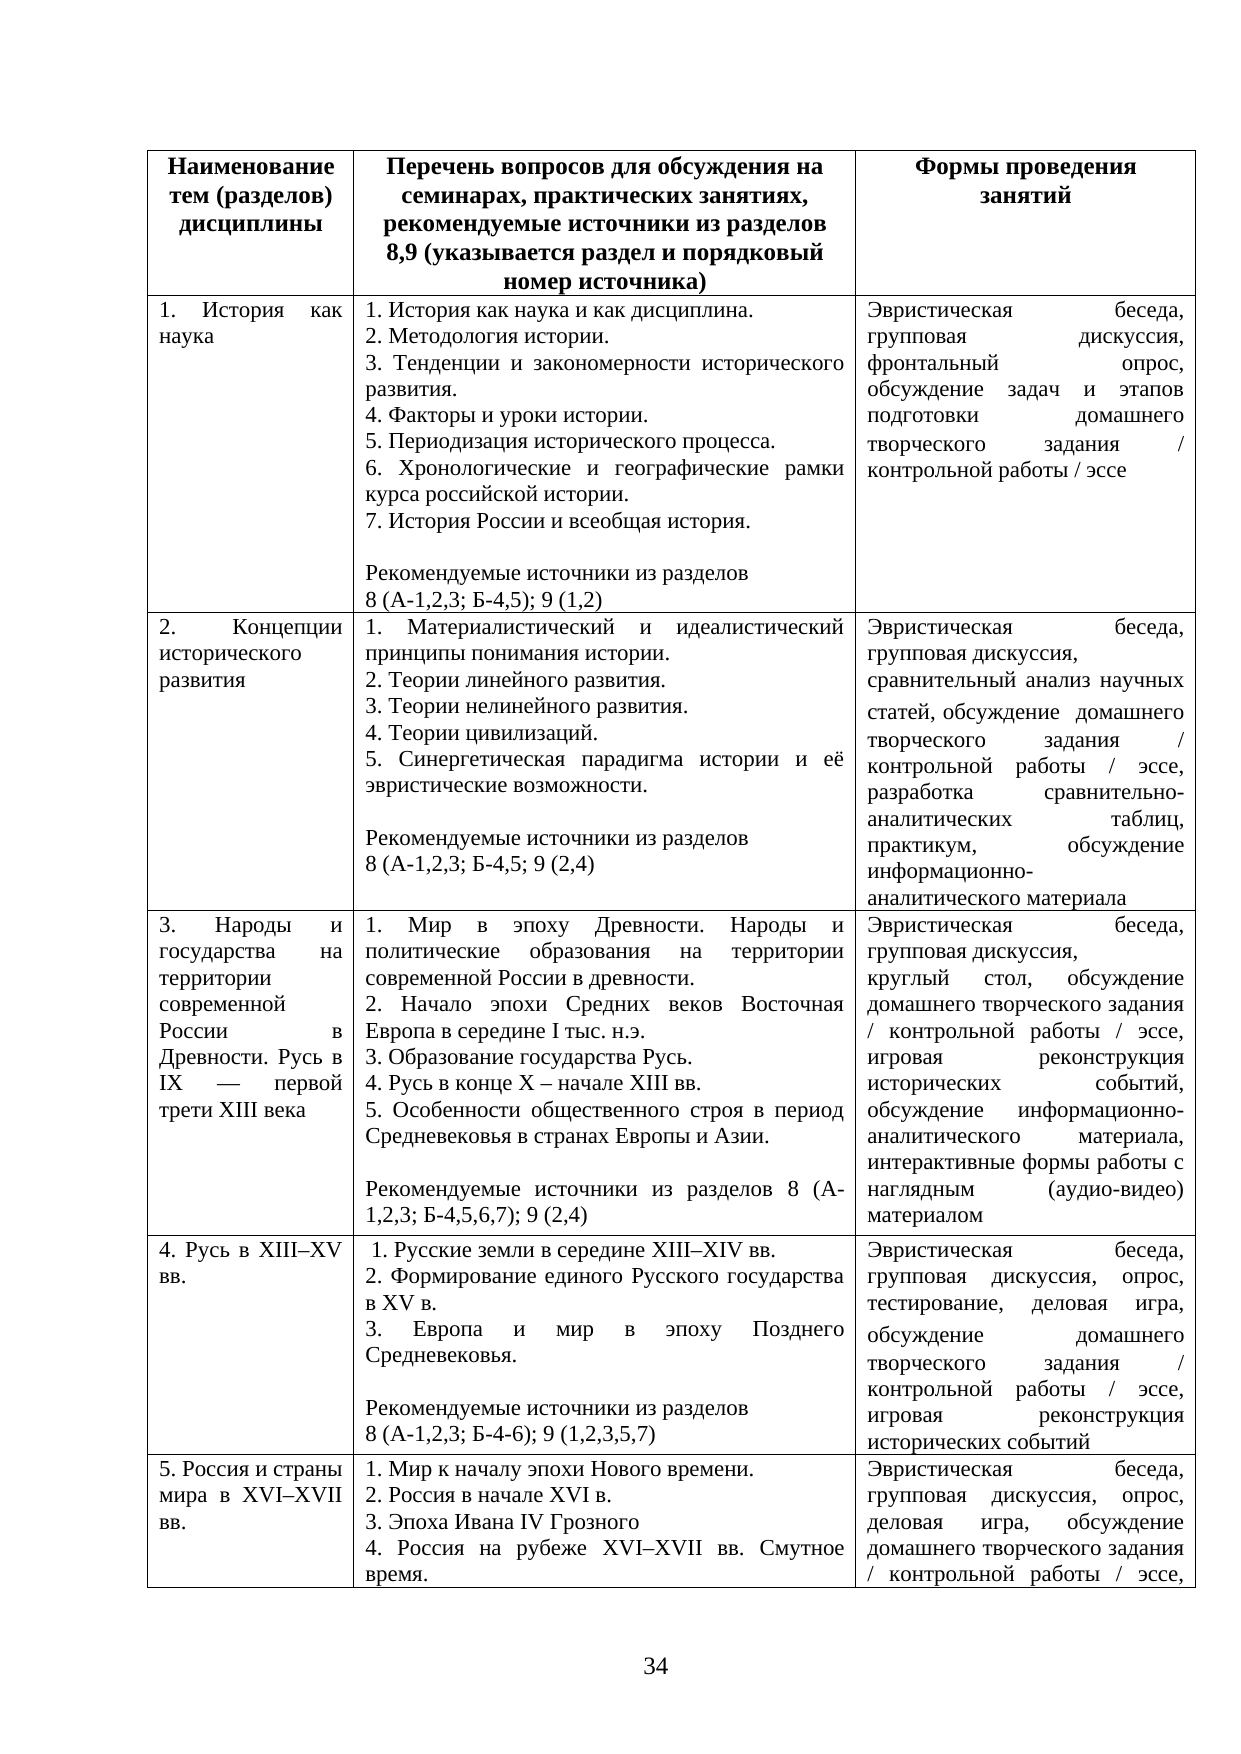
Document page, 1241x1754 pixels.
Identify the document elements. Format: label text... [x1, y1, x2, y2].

table_cell 1. Материалистический и идеалистический принципы понимания истории. 2. Теории линейного развития. 3. Теории нелинейного развития. 4. Теории цивилизаций. 5. Синергетическая парадигма истории и её эвристические возможности. Рекомендуемые источники из разделов 8 (А-1,2,3; Б-4,5; 9 (2,4) [354, 613, 855, 910]
table_cell Эвристическая беседа, групповая дискуссия, круглый стол, обсуждение домашнего творческого задания / контрольной работы / эссе, игровая реконструкция исторических событий, обсуждение информационно-аналитического материала, интерактивные формы работы с наглядным (аудио-видео) материалом [856, 911, 1195, 1235]
table_cell 2. Концепции исторического развития [148, 613, 353, 910]
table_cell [148, 1455, 353, 1587]
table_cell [354, 1455, 855, 1587]
table_header Перечень вопросов для обсуждения на семинарах, практических занятиях, рекомендуемые источники из разделов 8,9 (указывается раздел и порядковый номер источника) [354, 151, 855, 295]
table_header Формы проведения занятий [856, 151, 1195, 295]
table_cell 1. Мир в эпоху Древности. Народы и политические образования на территории современной России в древности. 2. Начало эпохи Средних веков Восточная Европа в середине I тыс. н.э. 3. Образование государства Русь. 4. Русь в конце X – начале XIII вв. 5. Особенности общественного строя в период Средневековья в странах Европы и Азии. Рекомендуемые источники из разделов 8 (А-1,2,3; Б-4,5,6,7); 9 (2,4) [354, 911, 855, 1235]
table_cell 1. История как наука [148, 296, 353, 612]
table_cell 1. Русские земли в середине XIII–XIV вв. 2. Формирование единого Русского государства в XV в. 3. Европа и мир в эпоху Позднего Средневековья. Рекомендуемые источники из разделов 8 (А-1,2,3; Б-4-6); 9 (1,2,3,5,7) [354, 1236, 855, 1454]
table_cell 3. Народы и государства на территории современной России в Древности. Русь в IX — первой трети XIII века [148, 911, 353, 1235]
table_cell 1. История как наука и как дисциплина. 2. Методология истории. 3. Тенденции и закономерности исторического развития. 4. Факторы и уроки истории. 5. Периодизация исторического процесса. 6. Хронологические и географические рамки курса российской истории. 7. История России и всеобщая история. Рекомендуемые источники из разделов 8 (А-1,2,3; Б-4,5); 9 (1,2) [354, 296, 855, 612]
table_cell Эвристическая беседа, групповая дискуссия, сравнительный анализ научных статей, обсуждение домашнего творческого задания / контрольной работы / эссе, разработка сравнительно-аналитических таблиц, практикум, обсуждение информационно-аналитического материала [856, 613, 1195, 910]
table_cell Эвристическая беседа, групповая дискуссия, фронтальный опрос, обсуждение задач и этапов подготовки домашнего творческого задания / контрольной работы / эссе [856, 296, 1195, 612]
table_cell Эвристическая беседа, групповая дискуссия, опрос, тестирование, деловая игра, обсуждение домашнего творческого задания / контрольной работы / эссе, игровая реконструкция исторических событий [856, 1236, 1195, 1454]
table_header Наименование тем (разделов) дисциплины [148, 151, 353, 295]
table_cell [856, 1455, 1195, 1587]
table_cell 4. Русь в XIII–XV вв. [148, 1236, 353, 1454]
